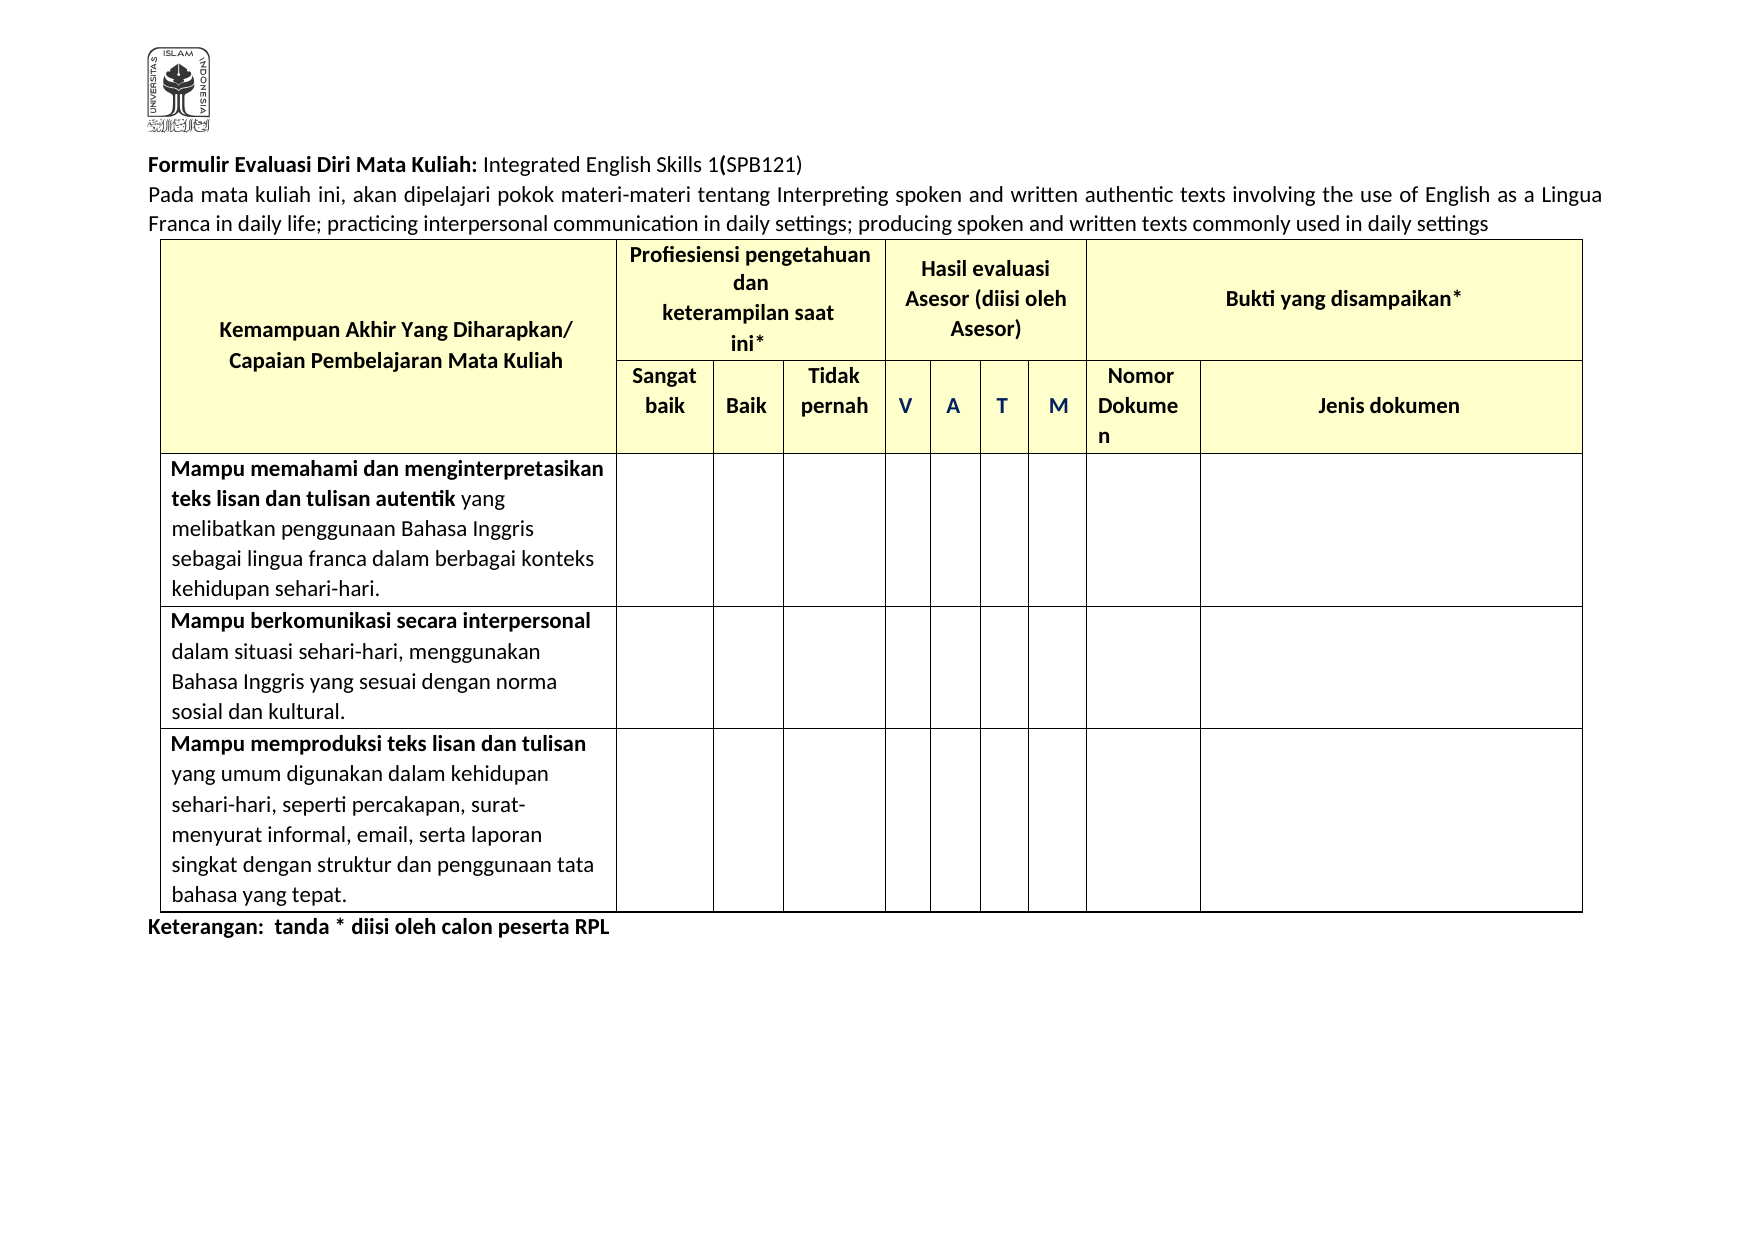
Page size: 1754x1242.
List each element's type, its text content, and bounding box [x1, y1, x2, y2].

table_cell Sangat baik [617, 361, 713, 453]
table_cell Mampu memproduksi teks lisan dan tulisan yang umum digunakan dalam kehidupan sehari-hari, seperti percakapan, surat-menyurat informal, email, serta laporan singkat dengan struktur dan penggunaan tata bahasa yang tepat. [161, 729, 616, 911]
table_header Bukti yang disampaikan* [1201, 240, 1582, 360]
table_cell V [886, 361, 930, 453]
table_cell Mampu berkomunikasi secara interpersonal dalam situasi sehari-hari, menggunakan Bahasa Inggris yang sesuai dengan norma sosial dan kultural. [161, 607, 616, 728]
table_cell [714, 729, 783, 911]
table_header Kemampuan Akhir Yang Diharapkan/ Capaian Pembelajaran Mata Kuliah [161, 240, 616, 453]
table_cell [1201, 607, 1582, 728]
table_cell [1201, 454, 1582, 606]
table_header [1087, 240, 1201, 360]
text Formulir Evaluasi Diri Mata Kuliah: Integrated English Skills 1(SPB121) [148, 150, 1607, 178]
table_cell [1087, 729, 1200, 911]
table_cell Baik [714, 361, 783, 453]
text Keterangan: tanda * diisi oleh calon peserta RPL [148, 912, 1607, 940]
picture [130, 32, 227, 148]
table_cell A [931, 361, 980, 453]
table_cell Tidak pernah [784, 361, 885, 453]
table_cell [886, 729, 930, 911]
table_cell T [981, 361, 1028, 453]
table_cell [886, 454, 930, 606]
table_cell [886, 607, 930, 728]
table_cell Mampu memahami dan menginterpretasikan teks lisan dan tulisan autentik yang melibatkan penggunaan Bahasa Inggris sebagai lingua franca dalam berbagai konteks kehidupan sehari-hari. [161, 454, 616, 606]
table_cell [931, 729, 980, 911]
table_cell [1087, 454, 1200, 606]
table_cell [981, 607, 1028, 728]
table_cell [617, 729, 713, 911]
table_cell [1029, 454, 1086, 606]
table_cell [784, 607, 885, 728]
table_cell [981, 729, 1028, 911]
table_cell [617, 607, 713, 728]
table_cell [931, 607, 980, 728]
table_cell [1087, 607, 1200, 728]
table_cell [931, 454, 980, 606]
table_cell [981, 454, 1028, 606]
table_cell [784, 729, 885, 911]
table_cell [1029, 729, 1086, 911]
text Pada mata kuliah ini, akan dipelajari pokok materi-materi tentang Interpreting spoken and written authentic texts involving the use of English as a Lingua Franca in daily life; practicing interpersonal communication in daily settings; producing spoken and written texts commonly used in daily settings [148, 180, 1605, 237]
table_cell Nomor Dokumen [1087, 361, 1200, 453]
table_cell Jenis dokumen [1201, 361, 1582, 453]
table_cell M [1029, 361, 1086, 453]
table_cell [1201, 729, 1582, 911]
table_header Profiesiensi pengetahuan dan keterampilan saat ini* [617, 240, 885, 360]
table_cell [784, 454, 885, 606]
table_header Hasil evaluasi Asesor (diisi oleh Asesor) [886, 240, 1086, 360]
table_cell [714, 607, 783, 728]
table_cell [1029, 607, 1086, 728]
table_cell [617, 454, 713, 606]
table_cell [714, 454, 783, 606]
